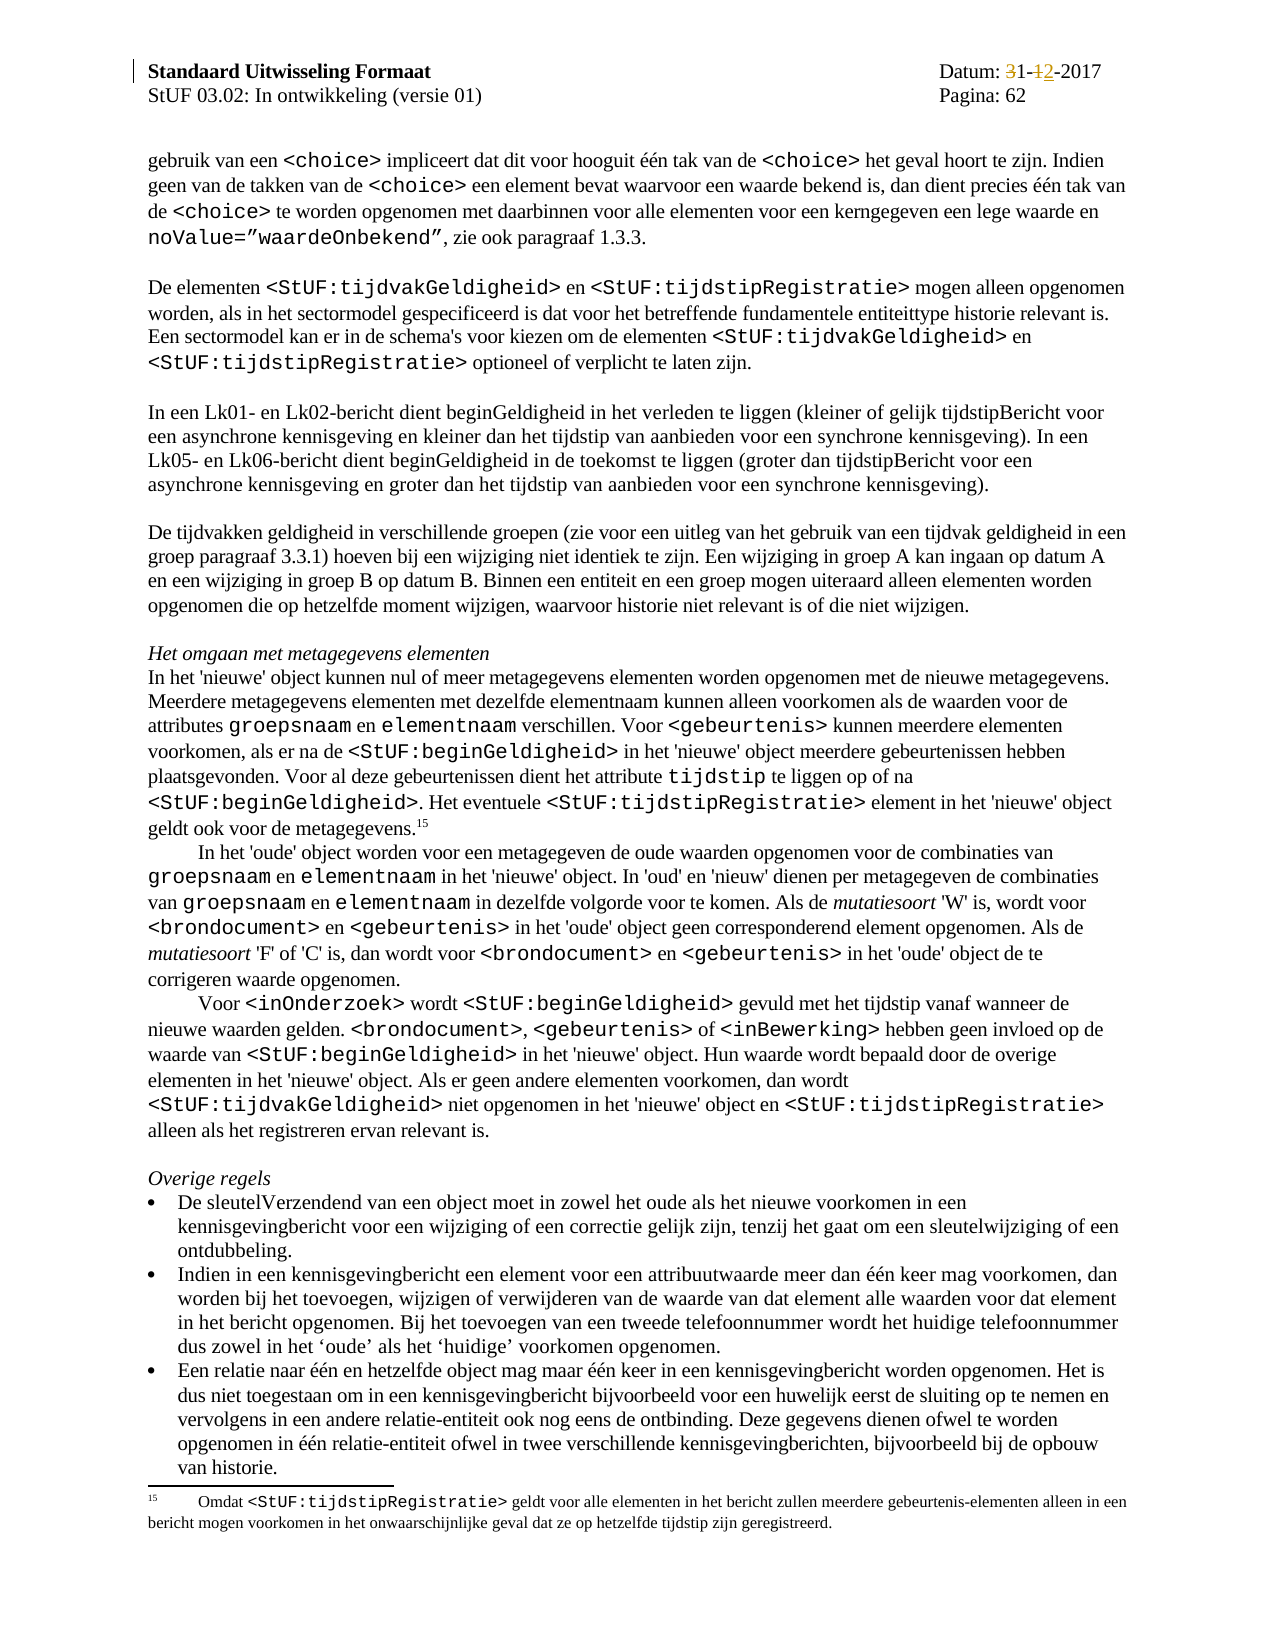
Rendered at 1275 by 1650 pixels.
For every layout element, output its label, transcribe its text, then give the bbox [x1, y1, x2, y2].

text In een Lk01- en Lk02-bericht dient beginGeldigheid in het verleden te liggen (kleiner of gelijk tijdstipBericht voor een asynchrone kennisgeving en kleiner dan het tijdstip van aanbieden voor een synchrone kennisgeving). In een Lk05- en Lk06-bericht dient beginGeldigheid in de toekomst te liggen (groter dan tijdstipBericht voor een asynchrone kennisgeving en groter dan het tijdstip van aanbieden voor een synchrone kennisgeving). [148, 400, 1127, 496]
list De sleutelVerzendend van een object moet in zowel het oude als het nieuwe voorkomen in een kennisgevingbericht voor een wijziging of een correctie gelijk zijn, tenzij het gaat om een sleutelwijziging of een ontdubbeling. [148, 1190, 1127, 1262]
list Indien in een kennisgevingbericht een element voor een attribuutwaarde meer dan één keer mag voorkomen, dan worden bij het toevoegen, wijzigen of verwijderen van de waarde van dat element alle waarden voor dat element in het bericht opgenomen. Bij het toevoegen van een tweede telefoonnummer wordt het huidige telefoonnummer dus zowel in het ‘oude’ als het ‘huidige’ voorkomen opgenomen. [148, 1262, 1127, 1358]
text In het 'oude' object worden voor een metagegeven de oude waarden opgenomen voor de combinaties van groepsnaam en elementnaam in het 'nieuwe' object. In 'oud' en 'nieuw' dienen per metagegeven de combinaties van groepsnaam en elementnaam in dezelfde volgorde voor te komen. Als de mutatiesoort 'W' is, wordt voor <brondocument> en <gebeurtenis> in het 'oude' object geen corresponderend element opgenomen. Als de mutatiesoort 'F' of 'C' is, dan wordt voor <brondocument> en <gebeurtenis> in het 'oude' object de te corrigeren waarde opgenomen. [148, 840, 1127, 991]
text De tijdvakken geldigheid in verschillende groepen (zie voor een uitleg van het gebruik van een tijdvak geldigheid in een groep paragraaf 3.3.1) hoeven bij een wijziging niet identiek te zijn. Een wijziging in groep A kan ingaan op datum A en een wijziging in groep B op datum B. Binnen een entiteit en een groep mogen uiteraard alleen elementen worden opgenomen die op hetzelfde moment wijzigen, waarvoor historie niet relevant is of die niet wijzigen. [148, 520, 1127, 617]
text In het 'nieuwe' object kunnen nul of meer metagegevens elementen worden opgenomen met de nieuwe metagegevens. Meerdere metagegevens elementen met dezelfde elementnaam kunnen alleen voorkomen als de waarden voor de attributes groepsnaam en elementnaam verschillen. Voor <gebeurtenis> kunnen meerdere elementen voorkomen, als er na de <StUF:beginGeldigheid> in het 'nieuwe' object meerdere gebeurtenissen hebben plaatsgevonden. Voor al deze gebeurtenissen dient het attribute tijdstip te liggen op of na <StUF:beginGeldigheid>. Het eventuele <StUF:tijdstipRegistratie> element in het 'nieuwe' object geldt ook voor de metagegevens. [148, 665, 1127, 840]
text Het omgaan met metagegevens elementen [148, 641, 1127, 665]
text Voor <inOnderzoek> wordt <StUF:beginGeldigheid> gevuld met het tijdstip vanaf wanneer de nieuwe waarden gelden. <brondocument>, <gebeurtenis> of <inBewerking> hebben geen invloed op de waarde van <StUF:beginGeldigheid> in het 'nieuwe' object. Hun waarde wordt bepaald door de overige elementen in het 'nieuwe' object. Als er geen andere elementen voorkomen, dan wordt <StUF:tijdvakGeldigheid> niet opgenomen in het 'nieuwe' object en <StUF:tijdstipRegistratie> alleen als het registreren ervan relevant is. [148, 991, 1127, 1142]
list Een relatie naar één en hetzelfde object mag maar één keer in een kennisgevingbericht worden opgenomen. Het is dus niet toegestaan om in een kennisgevingbericht bijvoorbeeld voor een huwelijk eerst de sluiting op te nemen en vervolgens in een andere relatie-entiteit ook nog eens de ontbinding. Deze gegevens dienen ofwel te worden opgenomen in één relatie-entiteit ofwel in twee verschillende kennisgevingberichten, bijvoorbeeld bij de opbouw van historie. [148, 1358, 1127, 1479]
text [148, 148, 1127, 251]
text De elementen <StUF:tijdvakGeldigheid> en <StUF:tijdstipRegistratie> mogen alleen opgenomen worden, als in het sectormodel gespecificeerd is dat voor het betreffende fundamentele entiteittype historie relevant is. Een sectormodel kan er in de schema's voor kiezen om de elementen <StUF:tijdvakGeldigheid> en <StUF:tijdstipRegistratie> optioneel of verplicht te laten zijn. [148, 275, 1127, 376]
text Overige regels [148, 1166, 1127, 1190]
